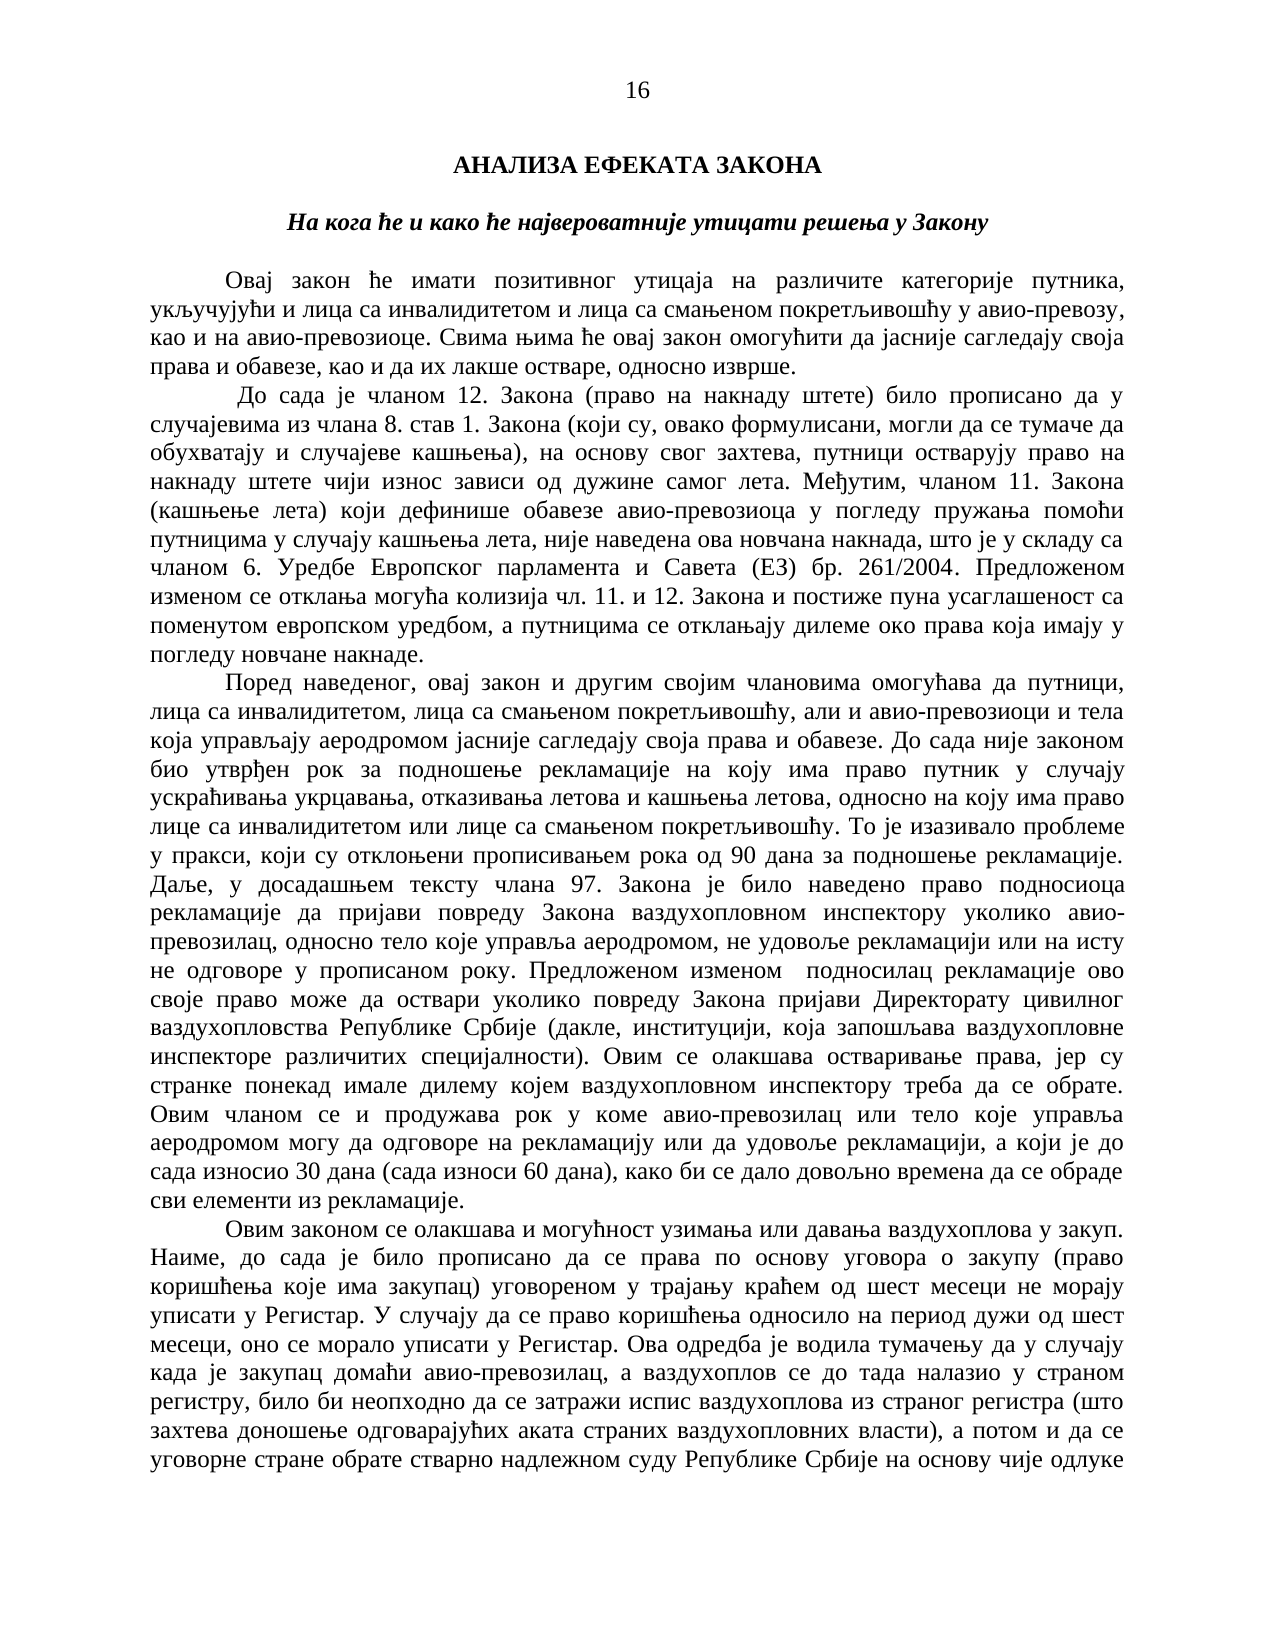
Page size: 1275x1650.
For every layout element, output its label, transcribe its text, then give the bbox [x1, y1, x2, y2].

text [150, 1214, 1125, 1472]
text До сада је чланом 12. Закона (право на накнаду штете) било прописано да у случајевима из члана 8. став 1. Закона (који су, овако формулисани, могли да се тумаче да обухватају и случајеве кашњења), на основу свог захтева, путници остварују право на накнаду штете чији износ зависи од дужине самог лета. Међутим, чланом 11. Закона (кашњење лета) који дефинише обавезе авио-превозиоца у погледу пружања помоћи путницима у случају кашњења лета, није наведена ова новчана накнада, што је у складу са чланом 6. Уредбе Европског парламента и Савета (ЕЗ) бр. 261/2004. Предложеном изменом се отклања могућа колизија чл. 11. и 12. Закона и постиже пуна усаглашеност са поменутом европском уредбом, а путницима се отклањају дилеме око права која имају у погледу новчане накнаде. [150, 380, 1125, 667]
text На кога ће и како ће највероватније утицати решења у Закону [150, 207, 1125, 236]
text Овај закон ће имати позитивног утицаја на различите категорије путника, укључујући и лица са инвалидитетом и лица са смањеном покретљивошћу у авио-превозу, као и на авио-превозиоце. Свима њима ће овај закон омогућити да јасније сагледају своја права и обавезе, као и да их лакше остваре, односно изврше. [150, 265, 1125, 380]
text Поред наведеног, овај закон и другим својим члановима омогућава да путници, лица са инвалидитетом, лица са смањеном покретљивошћу, али и авио-превозиоци и тела која управљају аеродромом јасније сагледају своја права и обавезе. До сада није законом био утврђен рок за подношење рекламације на коју има право путник у случају ускраћивања укрцавања, отказивања летова и кашњења летова, односно на коју има право лице са инвалидитетом или лице са смањеном покретљивошћу. То је изазивало проблеме у пракси, који су отклоњени прописивањем рока од 90 дана за подношење рекламације. Даље, у досадашњем тексту члана 97. Закона је било наведено право подносиоца рекламације да пријави повреду Закона ваздухопловном инспектору уколико авио-превозилац, односно тело које управља аеродромом, не удовоље рекламацији или на исту не одговоре у прописаном року. Предложеном изменом подносилац рекламације ово своје право може да оствари уколико повреду Закона пријави Директорату цивилног ваздухопловства Републике Србије (дакле, институцији, која запошљава ваздухопловне инспекторе различитих специјалности). Овим се олакшава остваривање права, јер су странке понекад имале дилему којем ваздухопловном инспектору треба да се обрате. Овим чланом се и продужава рок у коме авио-превозилац или тело које управља аеродромом могу да одговоре на рекламацију или да удовоље рекламацији, а који је до сада износио 30 дана (сада износи 60 дана), како би се дало довољно времена да се обраде сви елементи из рекламације. [150, 667, 1125, 1214]
text АНАЛИЗА ЕФЕКАТА ЗАКОНА [150, 150, 1125, 179]
